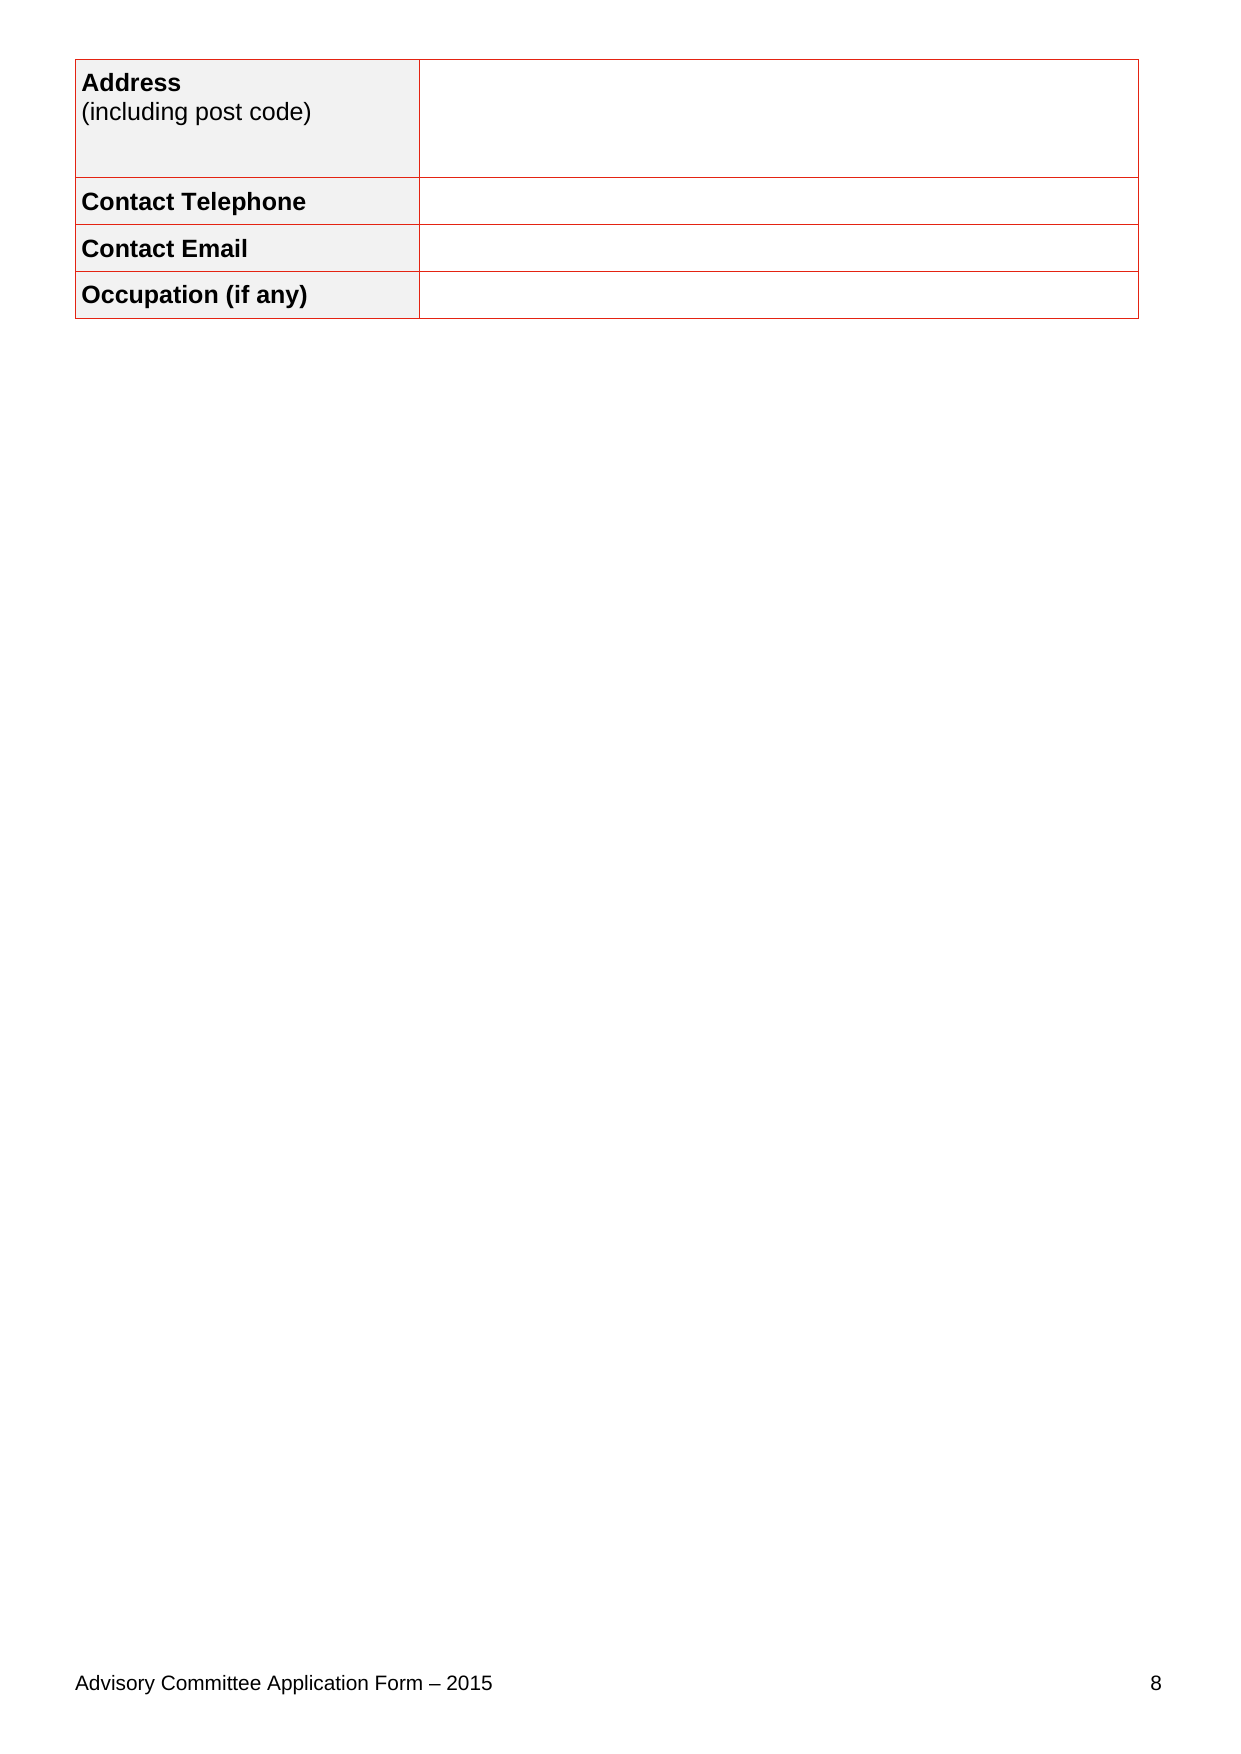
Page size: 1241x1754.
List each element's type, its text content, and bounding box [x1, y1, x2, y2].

table_cell [420, 272, 1138, 318]
table_cell Contact Telephone [76, 178, 419, 224]
table_cell [420, 60, 1138, 177]
table_cell Address (including post code) [76, 60, 419, 177]
table_cell [420, 225, 1138, 271]
table_cell Occupation (if any) [76, 272, 419, 318]
table_cell [420, 178, 1138, 224]
table_cell Contact Email [76, 225, 419, 271]
